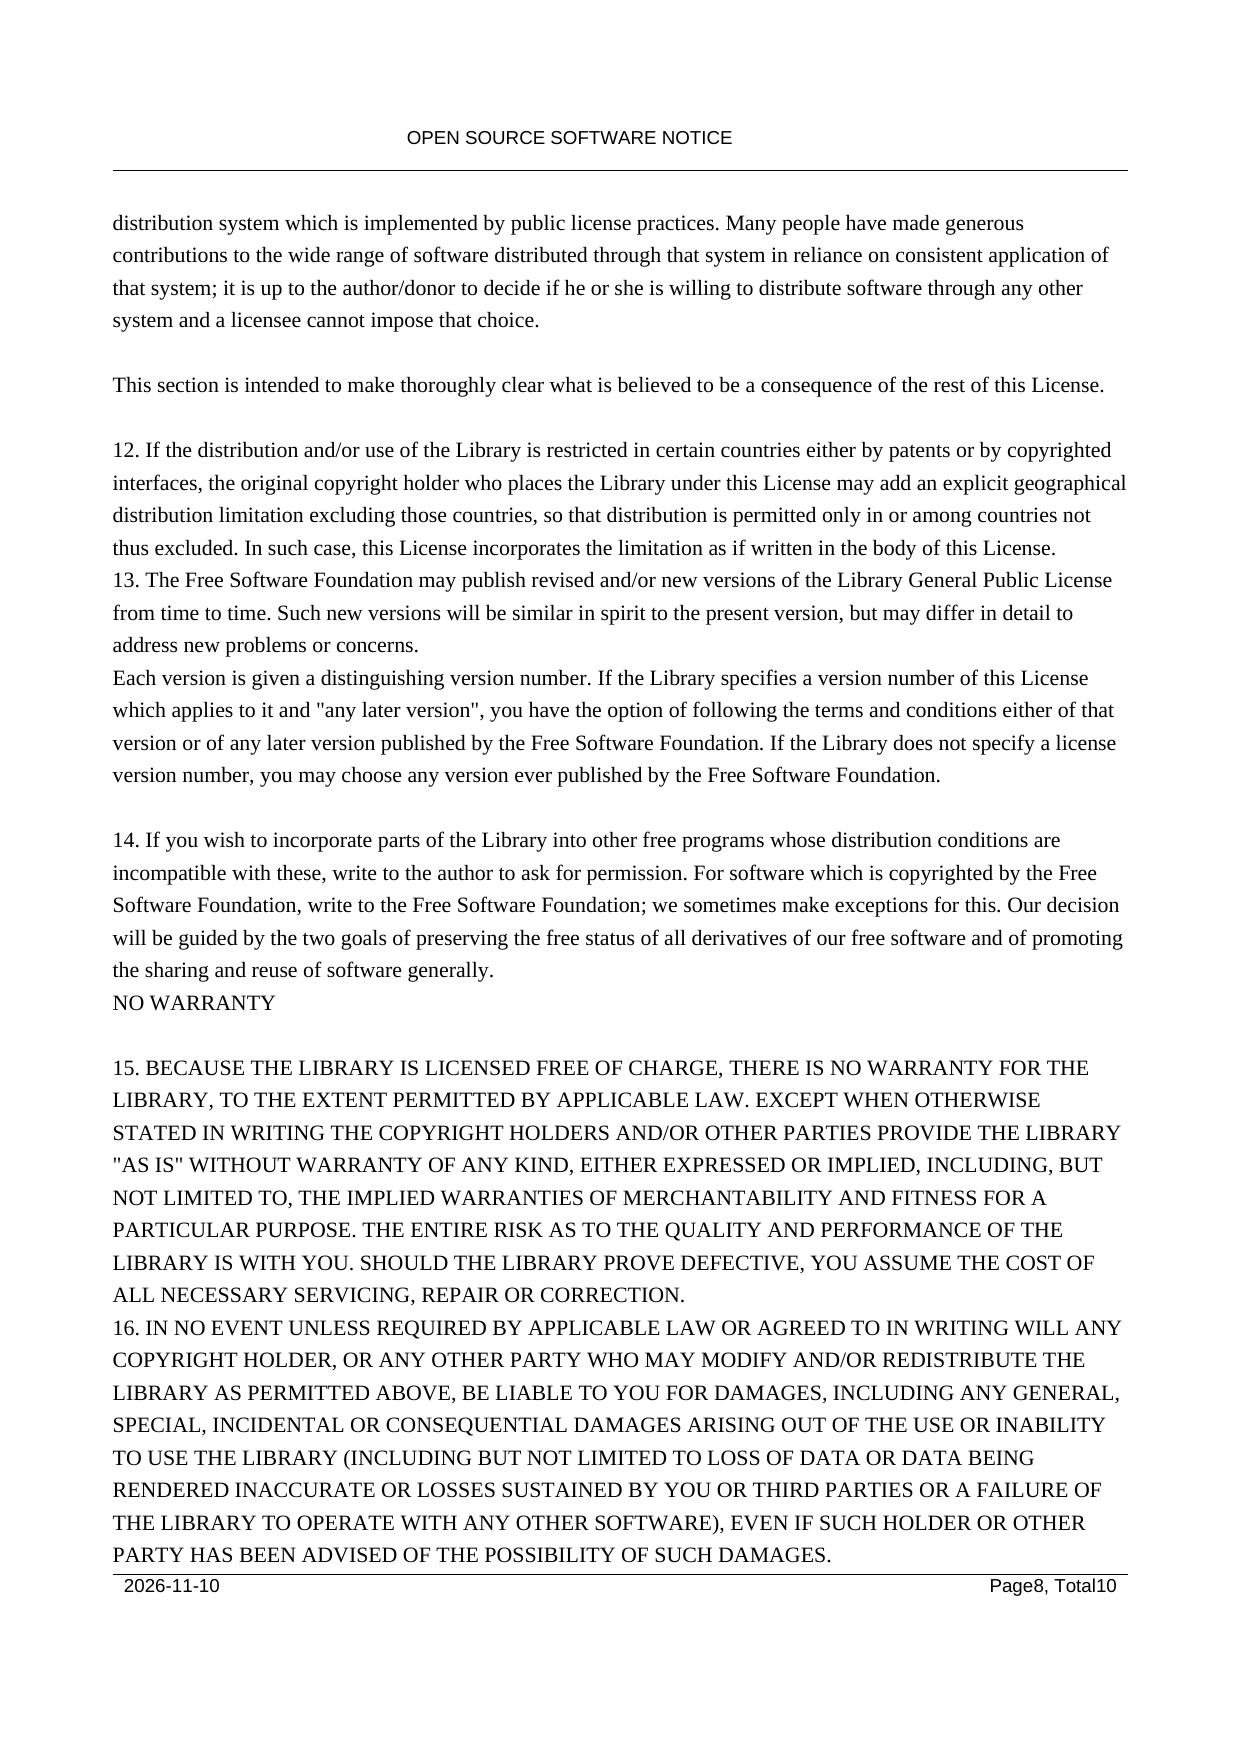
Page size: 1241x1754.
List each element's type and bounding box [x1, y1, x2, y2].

text [112, 206, 1128, 1571]
